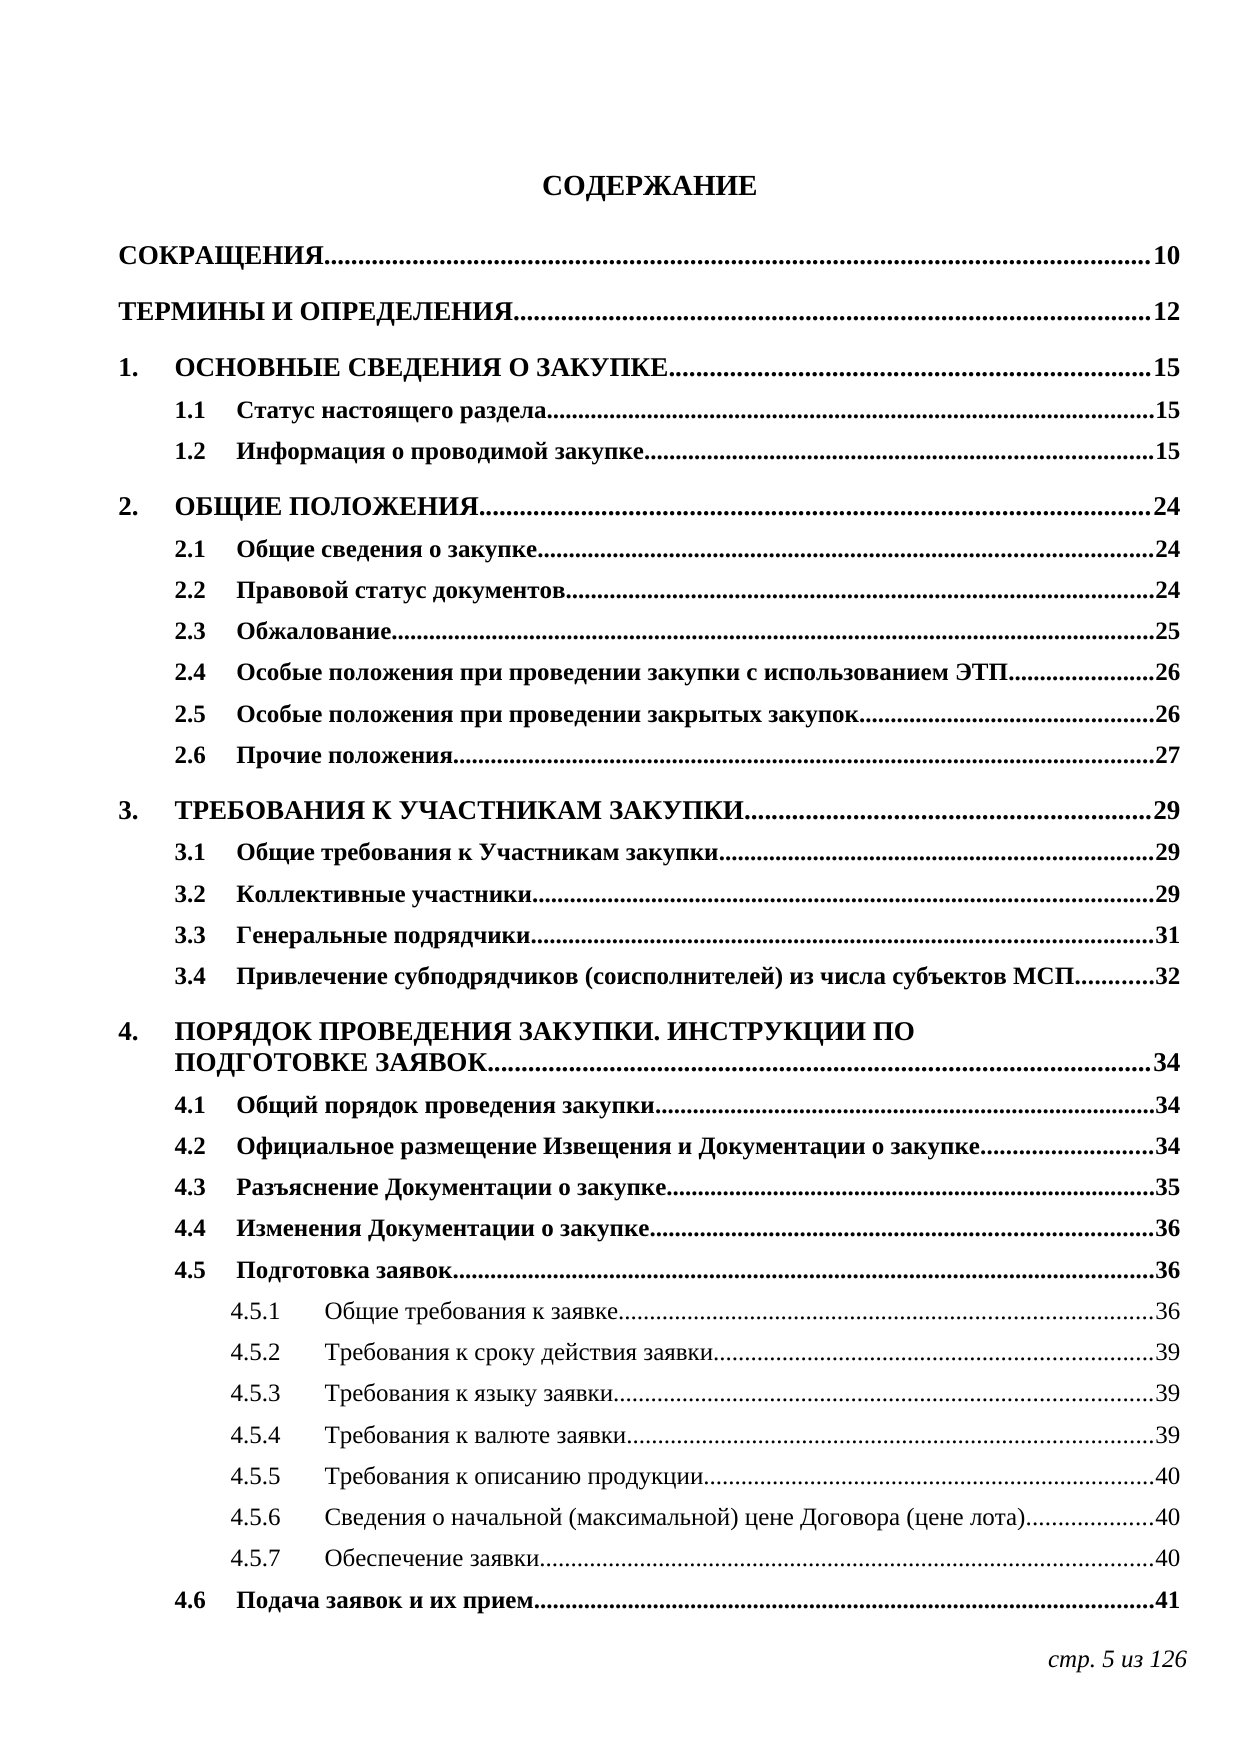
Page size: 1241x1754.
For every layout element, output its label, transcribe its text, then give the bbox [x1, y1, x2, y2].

text 4. ПОРЯДОК ПРОВЕДЕНИЯ ЗАКУПКИ. ИНСТРУКЦИИ ПО ПОДГОТОВКЕ ЗАЯВОК 34 [118, 1015, 1063, 1077]
text 4.5.2 Требования к сроку действия заявки 39 [230, 1337, 1063, 1366]
text 1.1 Статус настоящего раздела 15 [174, 395, 1093, 424]
text 4.5.6 Сведения о начальной (максимальной) цене Договора (цене лота) 40 [230, 1502, 1063, 1531]
text 4.3 Разъяснение Документации о закупке 35 [174, 1172, 1093, 1201]
text 1. ОСНОВНЫЕ СВЕДЕНИЯ О ЗАКУПКЕ 15 [118, 351, 1063, 383]
text 4.5.4 Требования к валюте заявки 39 [230, 1420, 1063, 1448]
text 4.5.1 Общие требования к заявке 36 [230, 1296, 1063, 1325]
text 2.5 Особые положения при проведении закрытых закупок 26 [174, 699, 1093, 727]
text 3.2 Коллективные участники 29 [174, 879, 1093, 907]
text 3. ТРЕБОВАНИЯ К УЧАСТНИКАМ ЗАКУПКИ 29 [118, 794, 1063, 825]
text 4.1 Общий порядок проведения закупки 34 [174, 1090, 1093, 1118]
text 4.5.3 Требования к языку заявки 39 [230, 1378, 1063, 1407]
text 4.5 Подготовка заявок 36 [174, 1255, 1093, 1283]
text СОКРАЩЕНИЯ 10 [118, 239, 1063, 270]
text СОДЕРЖАНИЕ [118, 168, 1181, 202]
text 4.6 Подача заявок и их прием 41 [174, 1585, 1093, 1613]
text 2.6 Прочие положения 27 [174, 740, 1093, 769]
text 4.5.5 Требования к описанию продукции 40 [230, 1461, 1063, 1490]
text 2. ОБЩИЕ ПОЛОЖЕНИЯ 24 [118, 490, 1063, 521]
text 4.4 Изменения Документации о закупке 36 [174, 1213, 1093, 1242]
text 4.2 Официальное размещение Извещения и Документации о закупке 34 [174, 1131, 1093, 1160]
text 4.5.7 Обеспечение заявки 40 [230, 1543, 1063, 1572]
text 2.2 Правовой статус документов 24 [174, 575, 1093, 604]
text 3.3 Генеральные подрядчики 31 [174, 920, 1093, 949]
text 2.4 Особые положения при проведении закупки с использованием ЭТП 26 [174, 657, 1093, 686]
text 2.3 Обжалование 25 [174, 616, 1093, 645]
text 3.4 Привлечение субподрядчиков (соисполнителей) из числа субъектов МСП 32 [174, 961, 1093, 990]
text 3.1 Общие требования к Участникам закупки 29 [174, 837, 1093, 866]
text ТЕРМИНЫ И ОПРЕДЕЛЕНИЯ 12 [118, 295, 1063, 326]
text 1.2 Информация о проводимой закупке 15 [174, 436, 1093, 465]
text 2.1 Общие сведения о закупке 24 [174, 534, 1093, 562]
